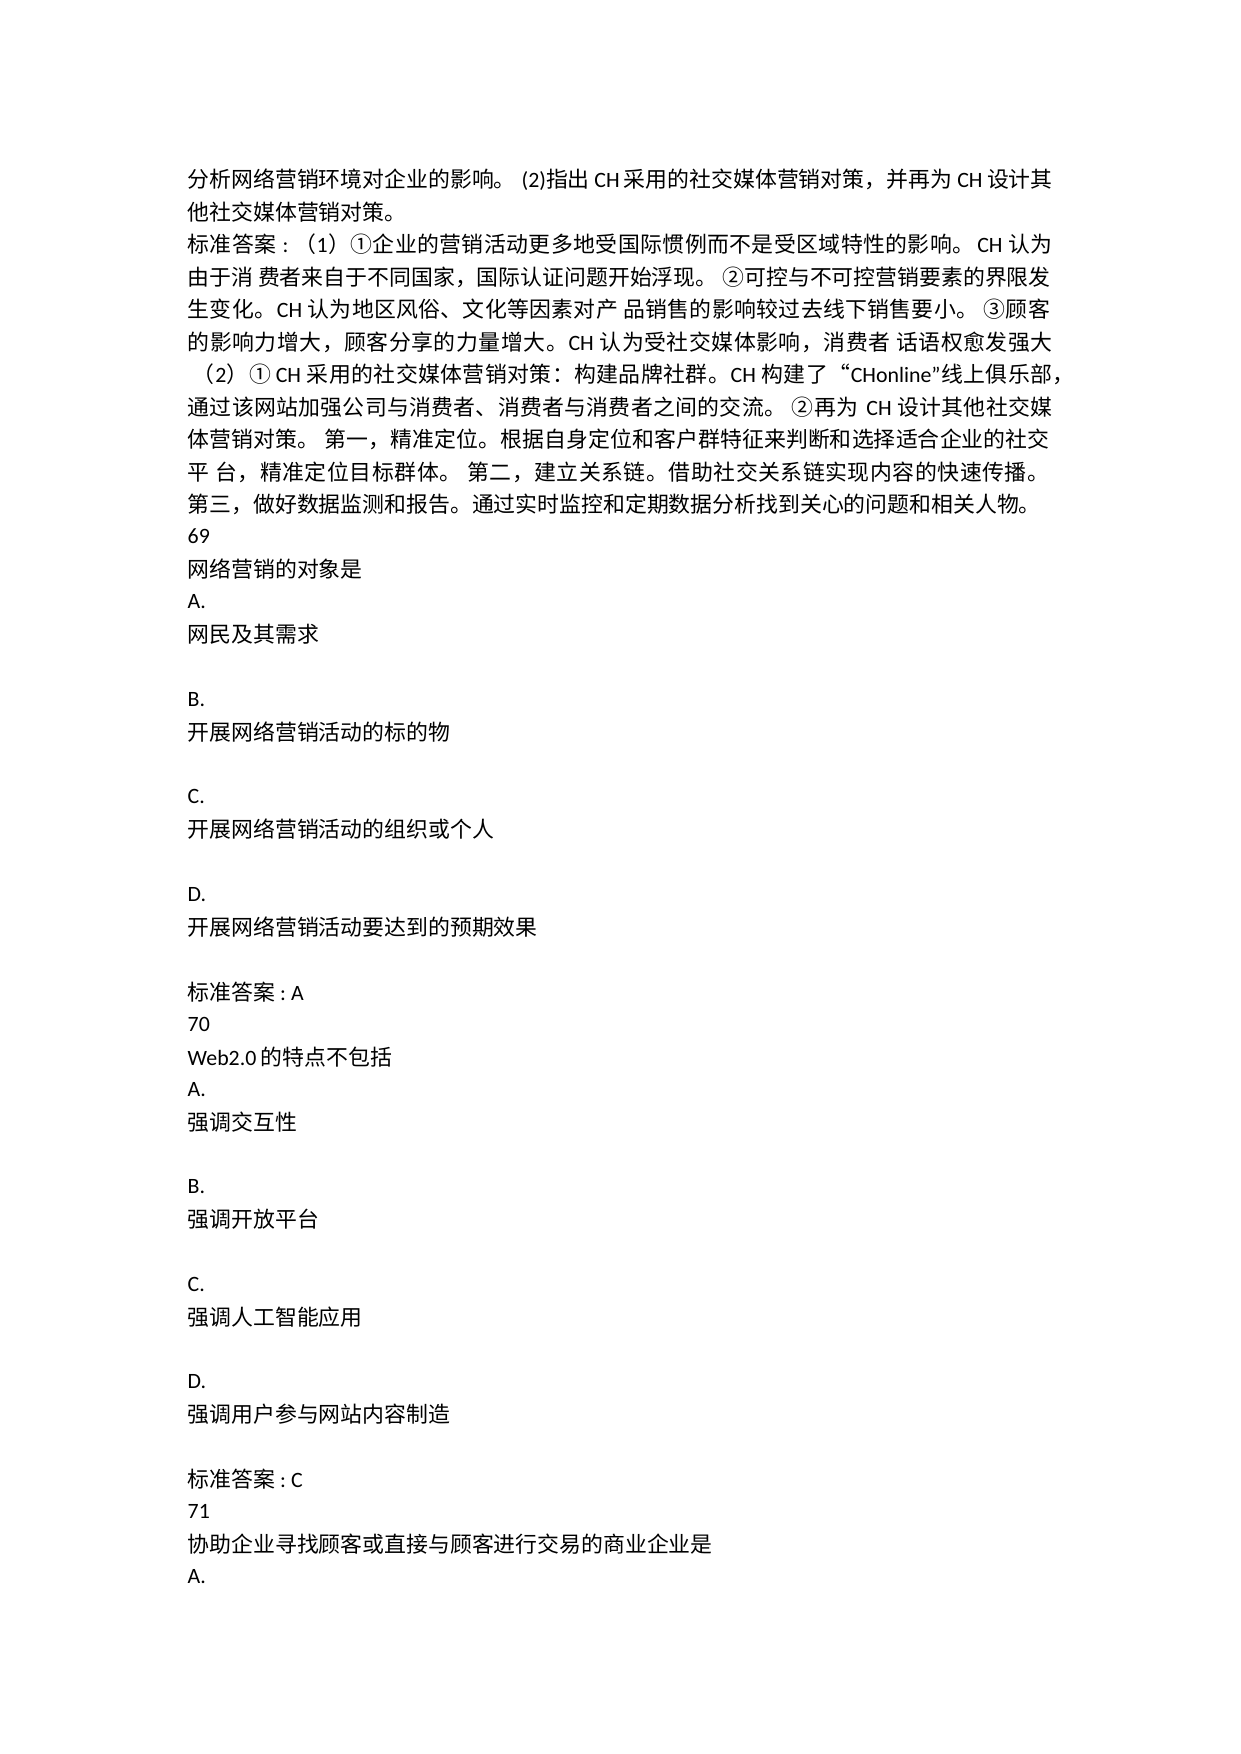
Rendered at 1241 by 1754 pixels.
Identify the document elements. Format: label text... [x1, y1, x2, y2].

text 开展网络营销活动要达到的预期效果 [187, 909, 1053, 942]
text 70 [187, 1007, 1053, 1039]
text A. [187, 1072, 1053, 1104]
text 网民及其需求 [187, 617, 1053, 649]
text B. [187, 1169, 1053, 1202]
text 开展网络营销活动的标的物 [187, 714, 1053, 747]
text 标准答案 : （1）①企业的营销活动更多地受国际惯例而不是受区域特性的影响。CH 认为由于消 费者来自于不同国家，国际认证问题开始浮现。 ②可控与不可控营销要素的界限发生变化。CH 认为地区风俗、文化等因素对产 品销售的影响较过去线下销售要小。 ③顾客的影响力增大，顾客分享的力量增大。CH 认为受社交媒体影响，消费者 话语权愈发强大。 （2）①CH 采用的社交媒体营销对策：构建品牌社群。CH 构建了“CHonline”线上俱乐部，通过该网站加强公司与消费者、消费者与消费者之间的交流。 ②再为 CH 设计其他社交媒体营销对策。 第一，精准定位。根据自身定位和客户群特征来判断和选择适合企业的社交平 台，精准定位目标群体。 第二，建立关系链。借助社交关系链实现内容的快速传播。 第三，做好数据监测和报告。通过实时监控和定期数据分析找到关心的问题和相关人物。 [187, 227, 1053, 519]
text B. [187, 682, 1053, 714]
text 71 [187, 1494, 1053, 1527]
text 协助企业寻找顾客或直接与顾客进行交易的商业企业是 [187, 1527, 1053, 1559]
text D. [187, 877, 1053, 909]
text C. [187, 1267, 1053, 1299]
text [187, 162, 1053, 227]
text A. [187, 584, 1053, 617]
text 标准答案 : A [187, 974, 1053, 1007]
text 强调用户参与网站内容制造 [187, 1397, 1053, 1429]
text 标准答案 : C [187, 1462, 1053, 1494]
text D. [187, 1364, 1053, 1397]
text Web2.0的特点不包括 [187, 1039, 1053, 1072]
text 强调开放平台 [187, 1202, 1053, 1234]
text A. [187, 1559, 1053, 1592]
text C. [187, 779, 1053, 812]
text 强调交互性 [187, 1104, 1053, 1137]
text 网络营销的对象是 [187, 552, 1053, 584]
text 开展网络营销活动的组织或个人 [187, 812, 1053, 844]
text 69 [187, 519, 1053, 552]
text 强调人工智能应用 [187, 1299, 1053, 1332]
